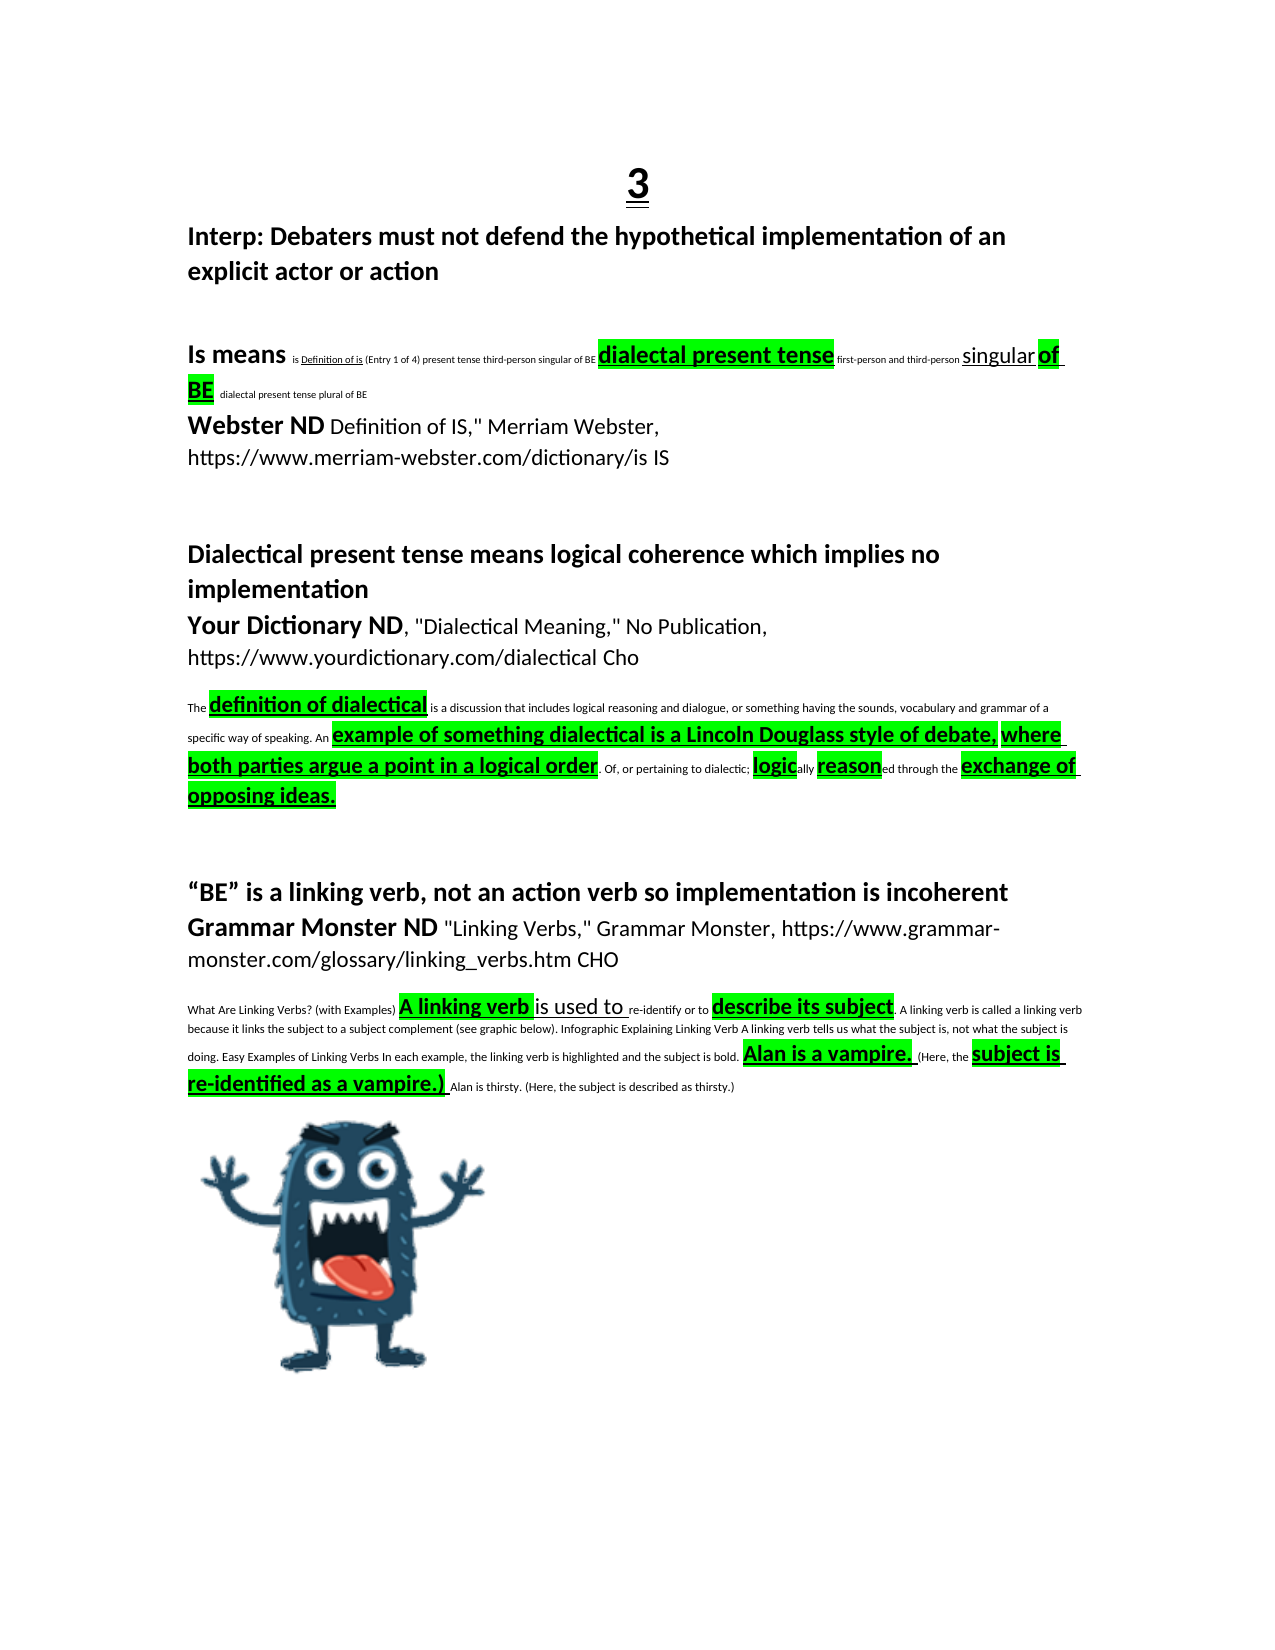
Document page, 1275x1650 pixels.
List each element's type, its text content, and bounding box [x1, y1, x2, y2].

text Grammar Monster ND "Linking Verbs," Grammar Monster, https://www.grammar-monster.com/glossary/linking_verbs.htm CHO [187, 910, 1087, 973]
text What Are Linking Verbs? (with Examples) A linking verb is used to re-identify or to describe its subject. A linking verb is called a linking verb because it links the subject to a subject complement (see graphic below). Infographic Explaining Linking Verb A linking verb tells us what the subject is, not what the subject is doing. Easy Examples of Linking Verbs In each example, the linking verb is highlighted and the subject is bold. Alan is a vampire. (Here, the subject is re-identified as a vampire.) Alan is thirsty. (Here, the subject is described as thirsty.) [187, 992, 1087, 1097]
subtitle Is means is Definition of is (Entry 1 of 4) present tense third-person singular of BE dialectal present tense first-person and third-person singular of BE dialectal present tense plural of BE [187, 337, 1087, 405]
subtitle “BE” is a linking verb, not an action verb so implementation is incoherent [187, 875, 1087, 908]
subtitle 3 [187, 154, 1087, 210]
subtitle Dialectical present tense means logical coherence which implies no implementation [187, 537, 1087, 606]
text Webster ND Definition of IS," Merriam Webster, https://www.merriam-webster.com/dictionary/is IS [187, 408, 1087, 471]
text Your Dictionary ND, "Dialectical Meaning," No Publication, https://www.yourdictionary.com/dialectical Cho [187, 608, 1087, 671]
text The definition of dialectical is a discussion that includes logical reasoning and dialogue, or something having the sounds, vocabulary and grammar of a specific way of speaking. An example of something dialectical is a Lincoln Douglass style of debate, where both parties argue a point in a logical order. Of, or pertaining to dialectic; logically reasoned through the exchange of opposing ideas. [187, 690, 1087, 809]
picture [187, 1116, 515, 1379]
subtitle Interp: Debaters must not defend the hypothetical implementation of an explicit actor or action [187, 219, 1087, 287]
